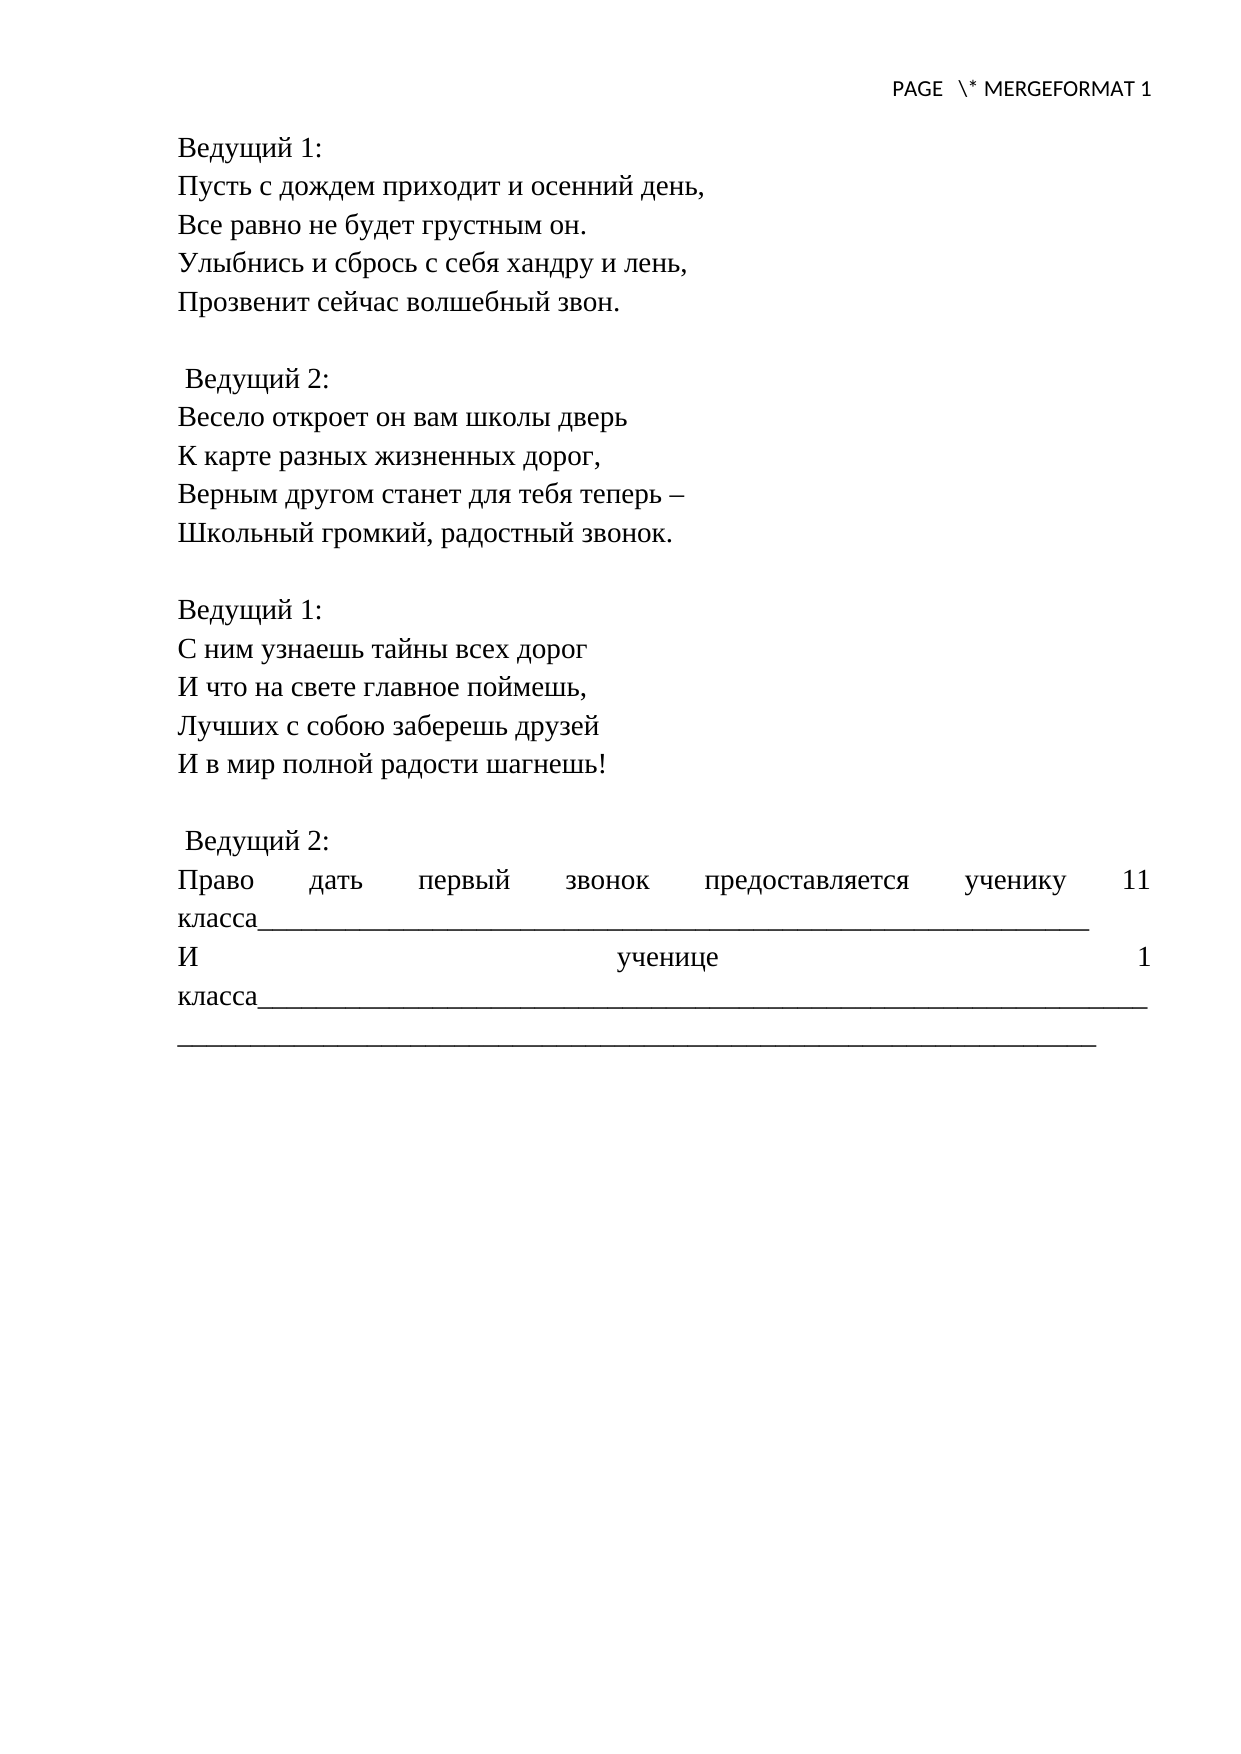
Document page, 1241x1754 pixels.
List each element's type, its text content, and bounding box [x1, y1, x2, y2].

text Школьный громкий, радостный звонок. [177, 515, 1152, 549]
text Все равно не будет грустным он. [177, 207, 1152, 240]
text Весело откроет он вам школы дверь [177, 399, 1152, 433]
text Прозвенит сейчас волшебный звон. [177, 284, 1152, 317]
text И в мир полной радости шагнешь! [177, 746, 1152, 780]
text И что на свете главное поймешь, [177, 669, 1152, 703]
text Ведущий 1: [177, 592, 1152, 626]
text Ведущий 2: [177, 823, 1152, 857]
text Пусть с дождем приходит и осенний день, [177, 168, 1152, 202]
text Ведущий 2: [177, 361, 1152, 394]
text Лучших с собою заберешь друзей [177, 708, 1152, 741]
text Ведущий 1: [177, 130, 1152, 163]
text Право дать первый звонок предоставляется ученику 11 класса_________________________________________________________ [177, 862, 1152, 934]
text Верным другом станет для тебя теперь – [177, 477, 1152, 510]
text К карте разных жизненных дорог, [177, 438, 1152, 472]
text Улыбнись и сбрось с себя хандру и лень, [177, 245, 1152, 279]
text И ученице 1 класса____________________________________________________________________________________________________________________________ [177, 939, 1152, 1050]
text С ним узнаешь тайны всех дорог [177, 631, 1152, 664]
